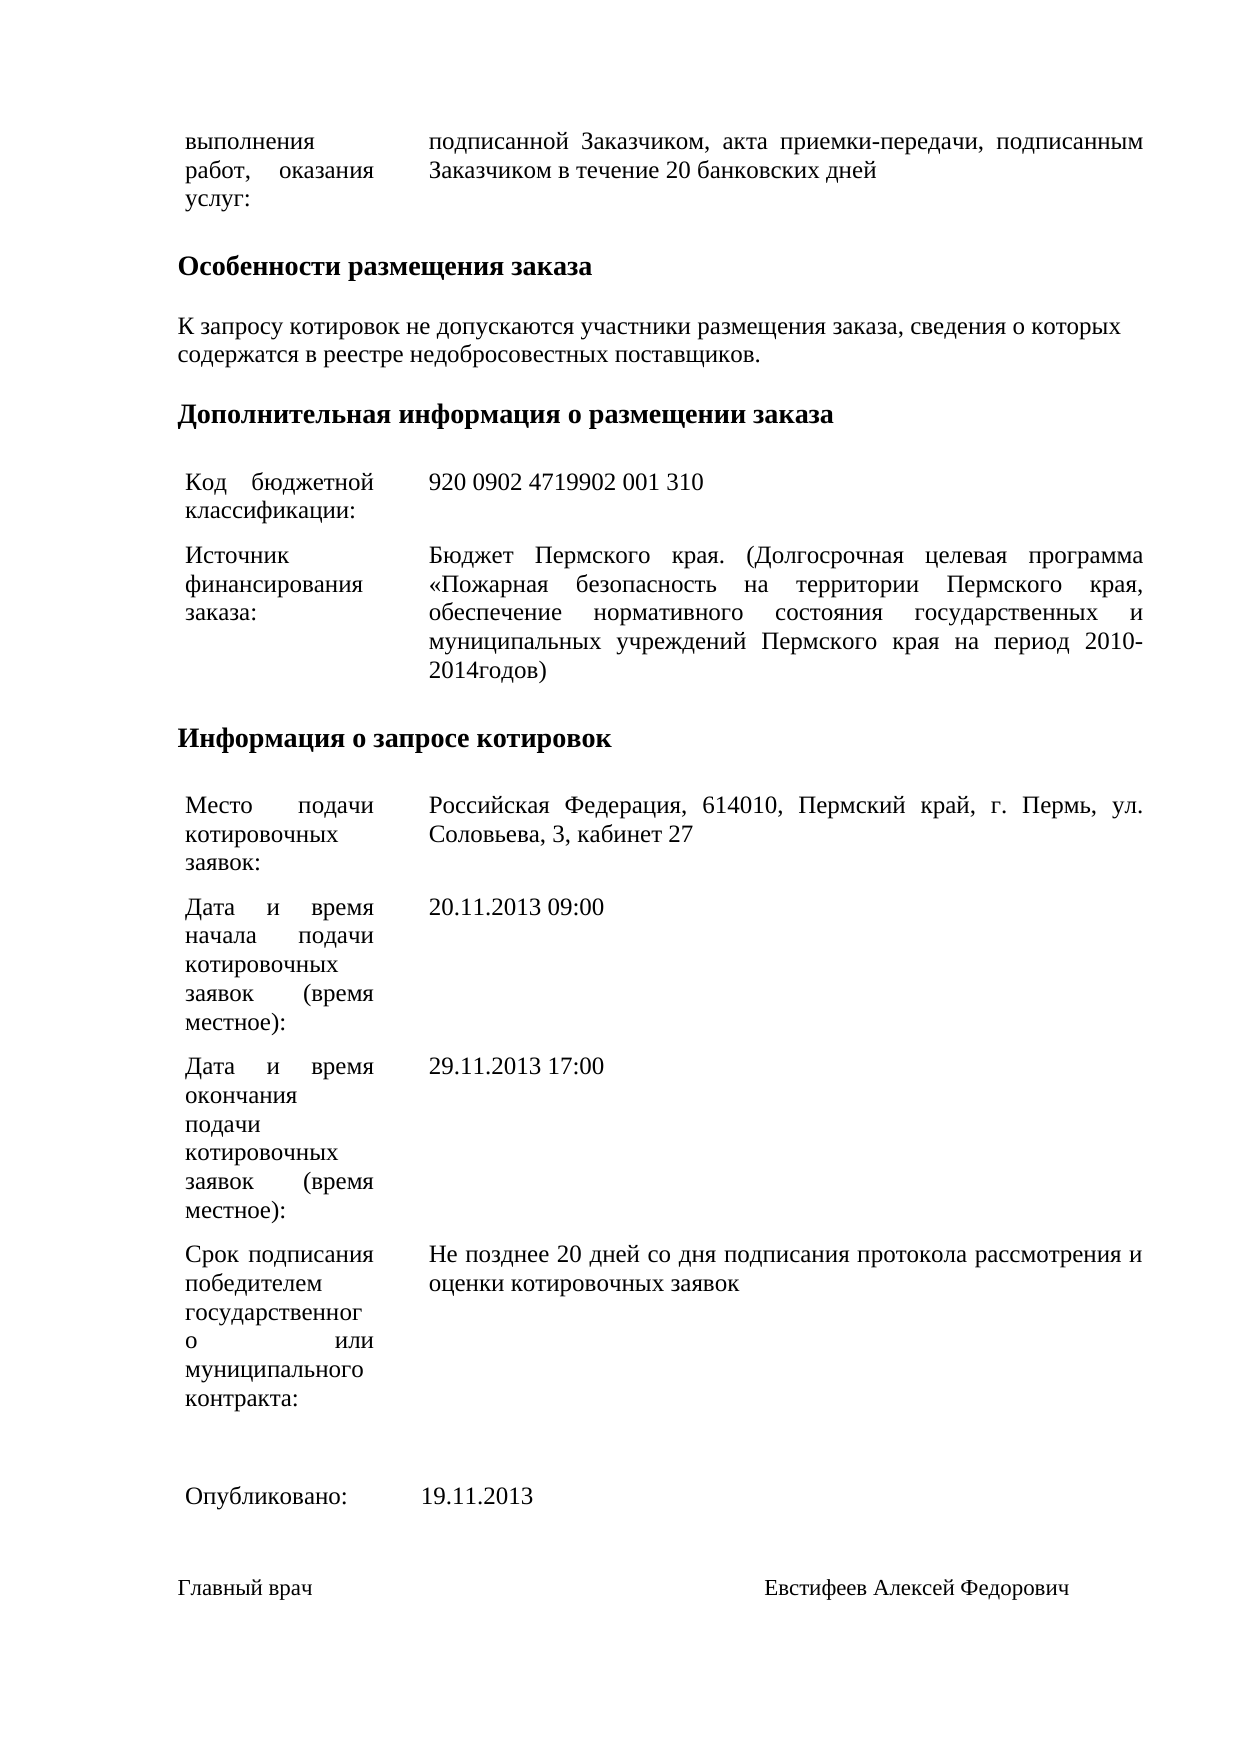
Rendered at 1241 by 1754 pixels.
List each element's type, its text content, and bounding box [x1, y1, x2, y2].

table_cell Дата и время начала подачи котировочных заявок (время местное): [177, 884, 421, 1043]
table_header Код бюджетной классификации: [177, 459, 421, 532]
table_header 920 0902 4719902 001 310 [421, 459, 1152, 532]
text Главный врач Евстифеев Алексей Федорович [177, 1574, 1152, 1600]
text Дополнительная информация о размещении заказа [177, 397, 1152, 430]
table_header 19.11.2013 [421, 1474, 1152, 1518]
text Особенности размещения заказа [177, 249, 1152, 282]
table_cell Дата и время окончания подачи котировочных заявок (время местное): [177, 1044, 421, 1232]
text К запросу котировок не допускаются участники размещения заказа, сведения о которых содержатся в реестре недобросовестных поставщиков. [177, 311, 1152, 368]
table_cell Не позднее 20 дней со дня подписания протокола рассмотрения и оценки котировочных заявок [421, 1232, 1152, 1420]
table_header Место подачи котировочных заявок: [177, 782, 421, 884]
table_cell Источник финансирования заказа: [177, 532, 421, 691]
table_header Российская Федерация, 614010, Пермский край, г. Пермь, ул. Соловьева, 3, кабинет 27 [421, 782, 1152, 884]
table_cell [177, 118, 421, 220]
table_cell Бюджет Пермского края. (Долгосрочная целевая программа «Пожарная безопасность на территории Пермского края, обеспечение нормативного состояния государственных и муниципальных учреждений Пермского края на период 2010-2014годов) [421, 532, 1152, 691]
text Информация о запросе котировок [177, 721, 1152, 753]
table_cell 29.11.2013 17:00 [421, 1044, 1152, 1232]
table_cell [421, 118, 1152, 220]
table_header Опубликовано: [177, 1474, 421, 1518]
table_cell 20.11.2013 09:00 [421, 884, 1152, 1043]
table_cell Срок подписания победителем государственного или муниципального контракта: [177, 1232, 421, 1420]
